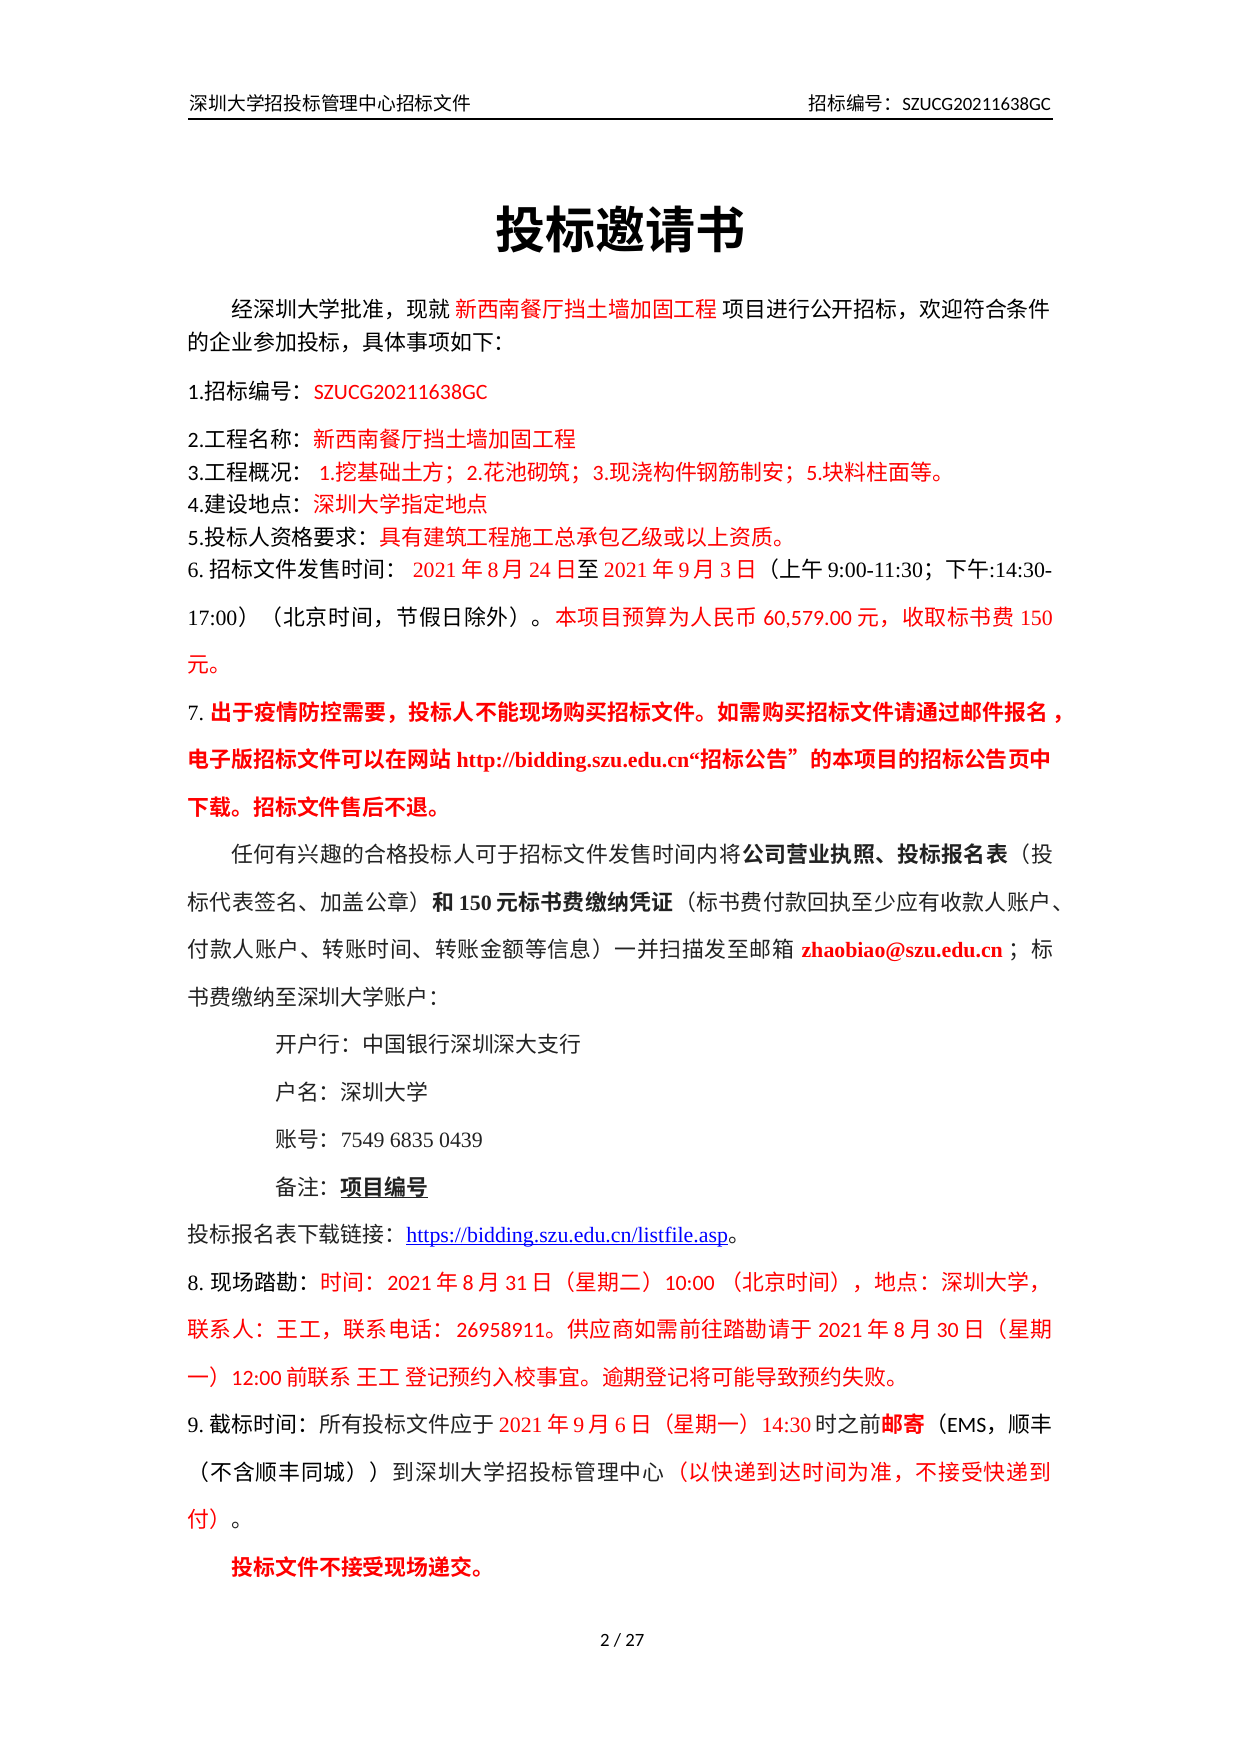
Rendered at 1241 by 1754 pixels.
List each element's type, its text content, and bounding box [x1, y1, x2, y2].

text 投标邀请书 [187, 178, 1053, 276]
text 备注：项目编号 [187, 1169, 1053, 1201]
text 4.建设地点：深圳大学指定地点 [187, 487, 1053, 519]
text 7. 出于疫情防控需要，投标人不能现场购买招标文件。如需购买招标文件请通过邮件报名，电子版招标文件可以在网站http://bidding.szu.edu.cn“招标公告”的本项目的招标公告页中下载。招标文件售后不退。 [187, 694, 1053, 821]
text 投标文件不接受现场递交。 [187, 1549, 1053, 1581]
text 经深圳大学批准，现就 新西南餐厅挡土墙加固工程 项目进行公开招标，欢迎符合条件的企业参加投标，具体事项如下： [187, 292, 1053, 357]
text 户名：深圳大学 [187, 1074, 1053, 1106]
text 任何有兴趣的合格投标人可于招标文件发售时间内将公司营业执照、投标报名表（投标代表签名、加盖公章）和150元标书费缴纳凭证（标书费付款回执至少应有收款人账户、付款人账户、转账时间、转账金额等信息）一并扫描发至邮箱zhaobiao@szu.edu.cn ；标书费缴纳至深圳大学账户： [187, 837, 1053, 1011]
text 1.招标编号：SZUCG20211638GC [187, 373, 1053, 406]
text 开户行：中国银行深圳深大支行 [187, 1027, 1053, 1059]
text 5.投标人资格要求：具有建筑工程施工总承包乙级或以上资质。 [187, 519, 1053, 552]
text 9. 截标时间：所有投标文件应于2021年9月6日（星期一）14:30时之前邮寄（EMS，顺丰（不含顺丰同城））到深圳大学招投标管理中心（以快递到达时间为准，不接受快递到付）。 [187, 1407, 1053, 1534]
text 账号：7549 6835 0439 [187, 1122, 1053, 1154]
text 6. 招标文件发售时间： 2021年8月24日至2021年9月3日（上午9:00-11:30；下午:14:30-17:00）（北京时间，节假日除外）。本项目预算为人民币60,579.00元，收取标书费150元。 [187, 552, 1053, 679]
text 投标报名表下载链接：https://bidding.szu.edu.cn/listfile.asp。 [187, 1217, 1053, 1249]
text 2.工程名称：新西南餐厅挡土墙加固工程 [187, 422, 1053, 454]
text 3.工程概况： 1.挖基础土方；2.花池砌筑；3.现浇构件钢筋制安；5.块料柱面等。 [187, 454, 1053, 487]
text 8. 现场踏勘：时间：2021年8月31日（星期二）10:00 （北京时间），地点：深圳大学，联系人：王工，联系电话：26958911。供应商如需前往踏勘请于2021年8月30日（星期一）12:00前联系 王工 登记预约入校事宜。逾期登记将可能导致预约失败。 [187, 1264, 1053, 1391]
